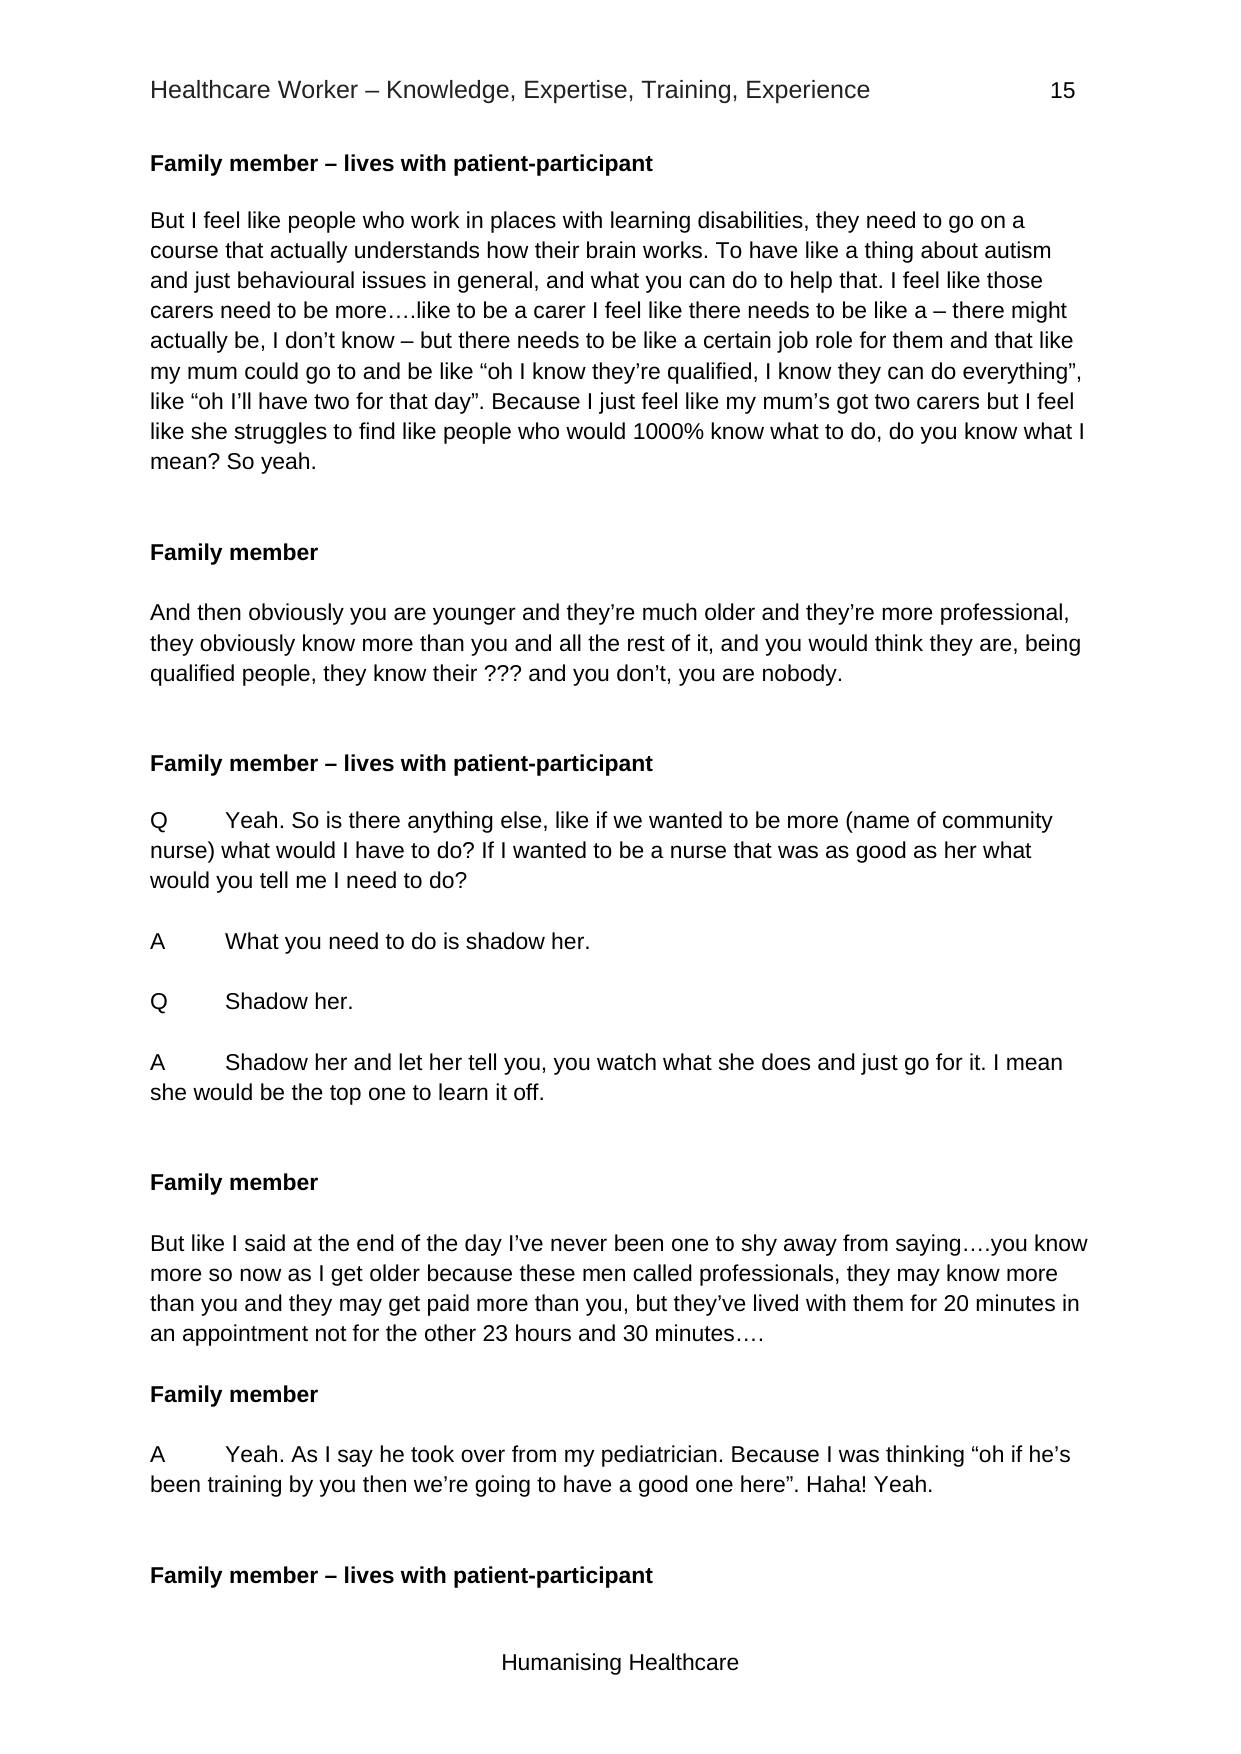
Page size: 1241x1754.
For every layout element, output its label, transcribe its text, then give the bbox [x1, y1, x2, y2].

text Family member – lives with patient-participant [150, 750, 1090, 777]
text Family member [150, 539, 1090, 565]
text But I feel like people who work in places with learning disabilities, they need to go on a course that actually understands how their brain works. To have like a thing about autism and just behavioural issues in general, and what you can do to help that. I feel like those carers need to be more….like to be a carer I feel like there needs to be like a – there might actually be, I don’t know – but there needs to be like a certain job role for them and that like my mum could go to and be like “oh I know they’re qualified, I know they can do everything”, like “oh I’ll have two for that day”. Because I just feel like my mum’s got two carers but I feel like she struggles to find like people who would 1000% know what to do, do you know what I mean? So yeah. [150, 207, 1090, 474]
text A Shadow her and let her tell you, you watch what she does and just go for it. I mean she would be the top one to learn it off. [150, 1048, 1090, 1105]
text Q Shadow her. [150, 988, 1090, 1014]
text Family member [150, 1381, 1090, 1407]
text Family member [150, 1169, 1090, 1196]
text A Yeah. As I say he took over from my pediatrician. Because I was thinking “oh if he’s been training by you then we’re going to have a good one here”. Haha! Yeah. [150, 1441, 1090, 1498]
text And then obviously you are younger and they’re much older and they’re more professional, they obviously know more than you and all the rest of it, and you would think they are, being qualified people, they know their ??? and you don’t, you are nobody. [150, 599, 1090, 686]
text But like I said at the end of the day I’ve never been one to shy away from saying….you know more so now as I get older because these men called professionals, they may know more than you and they may get paid more than you, but they’ve lived with them for 20 minutes in an appointment not for the other 23 hours and 30 minutes…. [150, 1230, 1090, 1347]
text Q Yeah. So is there anything else, like if we wanted to be more (name of community nurse) what would I have to do? If I wanted to be a nurse that was as good as her what would you tell me I need to do? [150, 807, 1090, 894]
text Family member – lives with patient-participant [150, 150, 1090, 176]
text Family member – lives with patient-participant [150, 1562, 1090, 1588]
text A What you need to do is shadow her. [150, 928, 1090, 954]
